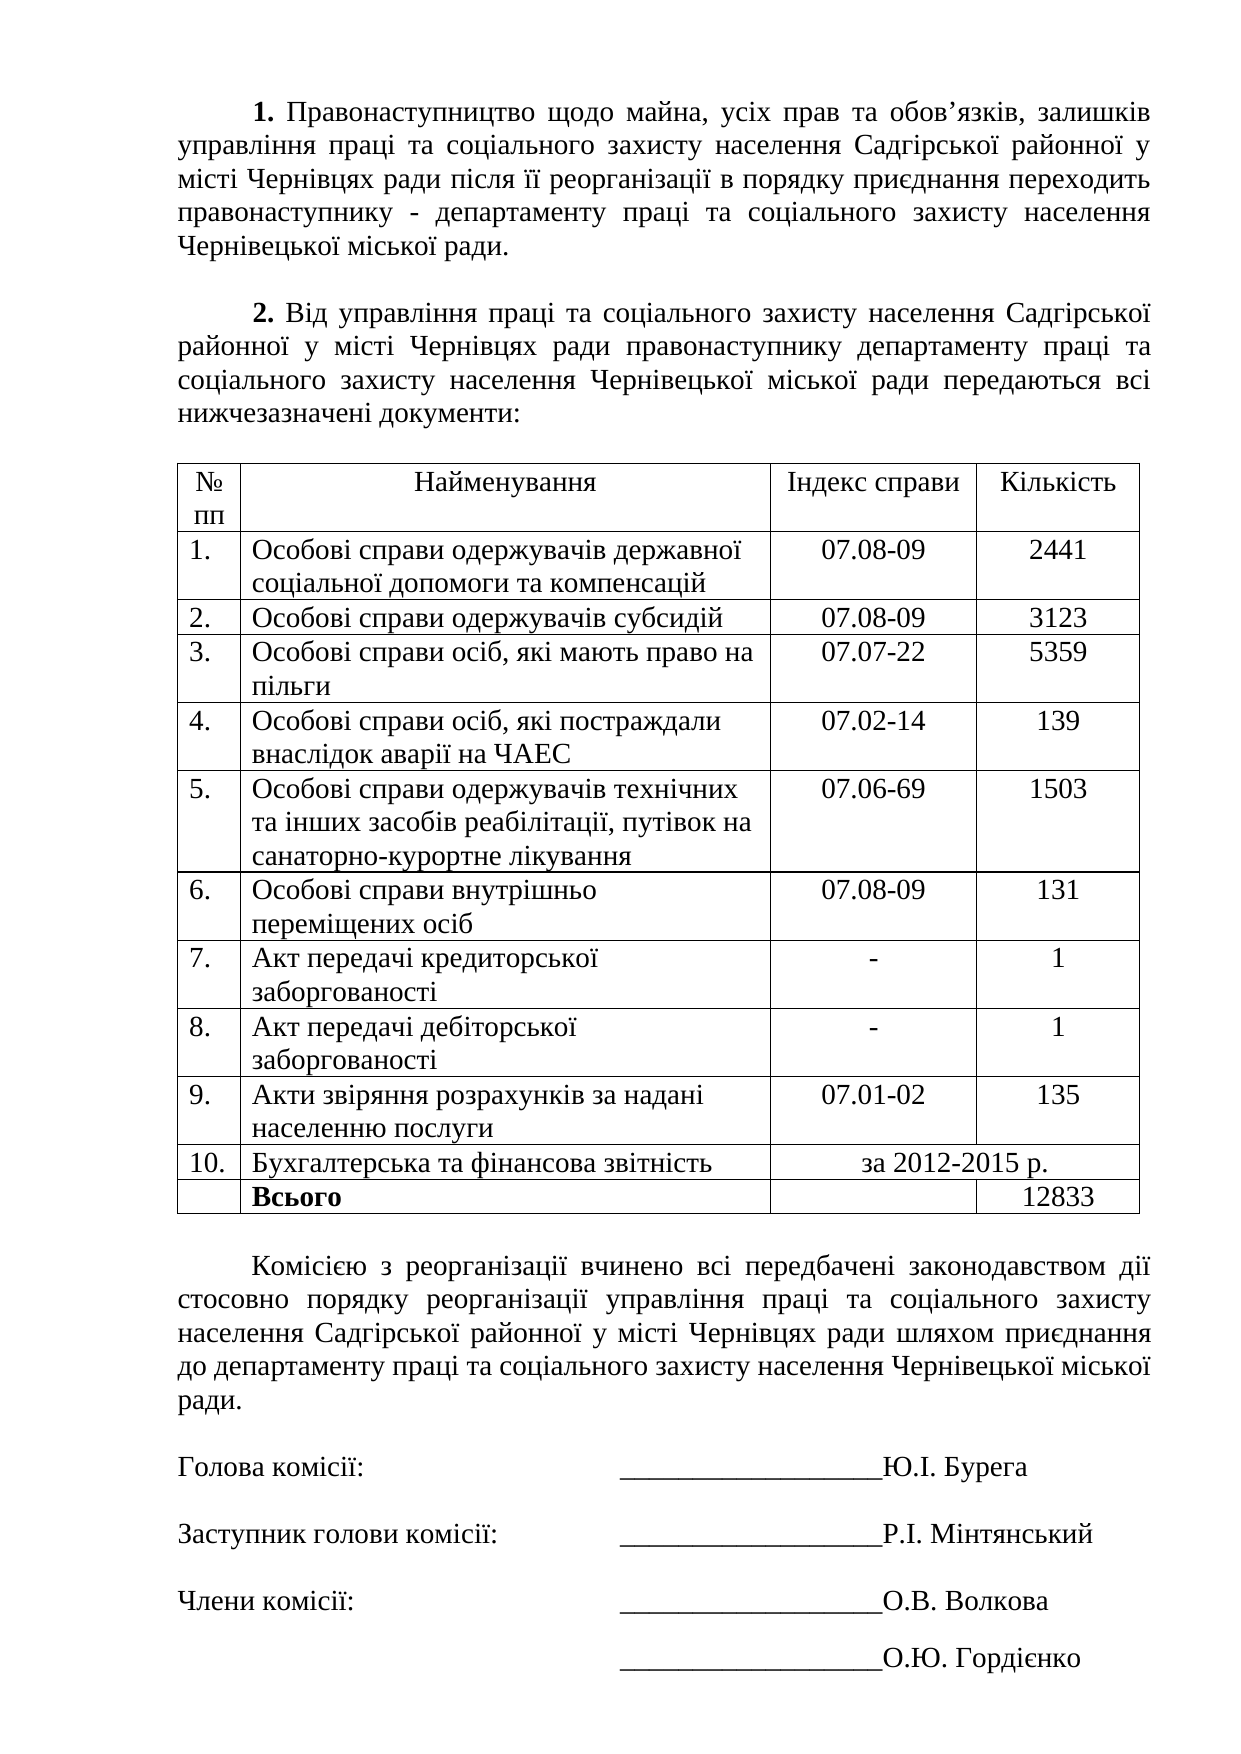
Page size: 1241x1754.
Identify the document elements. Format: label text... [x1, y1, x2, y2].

table_cell 131 [977, 873, 1139, 939]
table_cell Всього [241, 1180, 770, 1213]
table_cell [771, 1180, 976, 1213]
table_cell 3. [178, 635, 240, 702]
table_header Індекс справи [771, 464, 976, 531]
table_cell Особові справи внутрішньо переміщених осіб [241, 873, 770, 939]
table_cell 07.08-09 [771, 600, 976, 633]
table_cell 07.01-02 [771, 1077, 976, 1144]
table_cell Особові справи одержувачів державної соціальної допомоги та компенсацій [241, 532, 770, 599]
table_cell Особові справи осіб, які постраждали внаслідок аварії на ЧАЕС [241, 703, 770, 770]
table_cell 7. [178, 941, 240, 1008]
table_cell за 2012-2015 р. [771, 1145, 1139, 1178]
table_cell 1503 [977, 771, 1139, 871]
table_cell 8. [178, 1009, 240, 1076]
table_cell 07.07-22 [771, 635, 976, 702]
table_header № пп [178, 464, 240, 531]
table_cell 5359 [977, 635, 1139, 702]
table_cell 135 [977, 1077, 1139, 1144]
text Члени комісії: __________________О.В. Волкова [177, 1583, 1152, 1617]
table_cell 1 [977, 941, 1139, 1008]
text Комісією з реорганізації вчинено всі передбачені законодавством дії стосовно порядку реорганізації управління праці та соціального захисту населення Садгірської районної у місті Чернівцях ради шляхом приєднання до департаменту праці та соціального захисту населення Чернівецької міської ради. [177, 1248, 1152, 1415]
text 2. Від управління праці та соціального захисту населення Садгірської районної у місті Чернівцях ради правонаступнику департаменту праці та соціального захисту населення Чернівецької міської ради передаються всі нижчезазначені документи: [177, 295, 1152, 429]
table_cell Бухгалтерська та фінансова звітність [241, 1145, 770, 1178]
table_cell Особові справи одержувачів технічних та інших засобів реабілітації, путівок на санаторно-курортне лікування [241, 771, 770, 871]
table_cell 6. [178, 873, 240, 939]
table_cell 1. [178, 532, 240, 599]
table_cell Акт передачі кредиторської заборгованості [241, 941, 770, 1008]
table_cell Акт передачі дебіторської заборгованості [241, 1009, 770, 1076]
table_cell 2441 [977, 532, 1139, 599]
table_cell Особові справи осіб, які мають право на пільги [241, 635, 770, 702]
text __________________О.Ю. Гордієнко [546, 1641, 1152, 1674]
table_cell 07.02-14 [771, 703, 976, 770]
text Заступник голови комісії: __________________Р.І. Мінтянський [177, 1516, 1152, 1549]
table_cell 10. [178, 1145, 240, 1178]
table_cell 07.06-69 [771, 771, 976, 871]
table_cell 9. [178, 1077, 240, 1144]
table_cell 4. [178, 703, 240, 770]
table_cell 2. [178, 600, 240, 633]
table_cell 1 [977, 1009, 1139, 1076]
table_cell Акти звіряння розрахунків за надані населенню послуги [241, 1077, 770, 1144]
table_cell 12833 [977, 1180, 1139, 1213]
text Голова комісії: __________________Ю.І. Бурега [177, 1449, 1152, 1482]
text 1. Правонаступництво щодо майна, усіх прав та обов’язків, залишків управління праці та соціального захисту населення Садгірської районної у місті Чернівцях ради після її реорганізації в порядку приєднання переходить правонаступнику - департаменту праці та соціального захисту населення Чернівецької міської ради. [177, 94, 1152, 261]
table_cell - [771, 1009, 976, 1076]
table_cell 07.08-09 [771, 873, 976, 939]
table_cell - [771, 941, 976, 1008]
table_cell 3123 [977, 600, 1139, 633]
table_cell Особові справи одержувачів субсидій [241, 600, 770, 633]
table_cell 139 [977, 703, 1139, 770]
table_cell 07.08-09 [771, 532, 976, 599]
table_cell 5. [178, 771, 240, 871]
table_header Найменування [241, 464, 770, 531]
table_cell [178, 1180, 240, 1213]
table_header Кількість [977, 464, 1139, 531]
